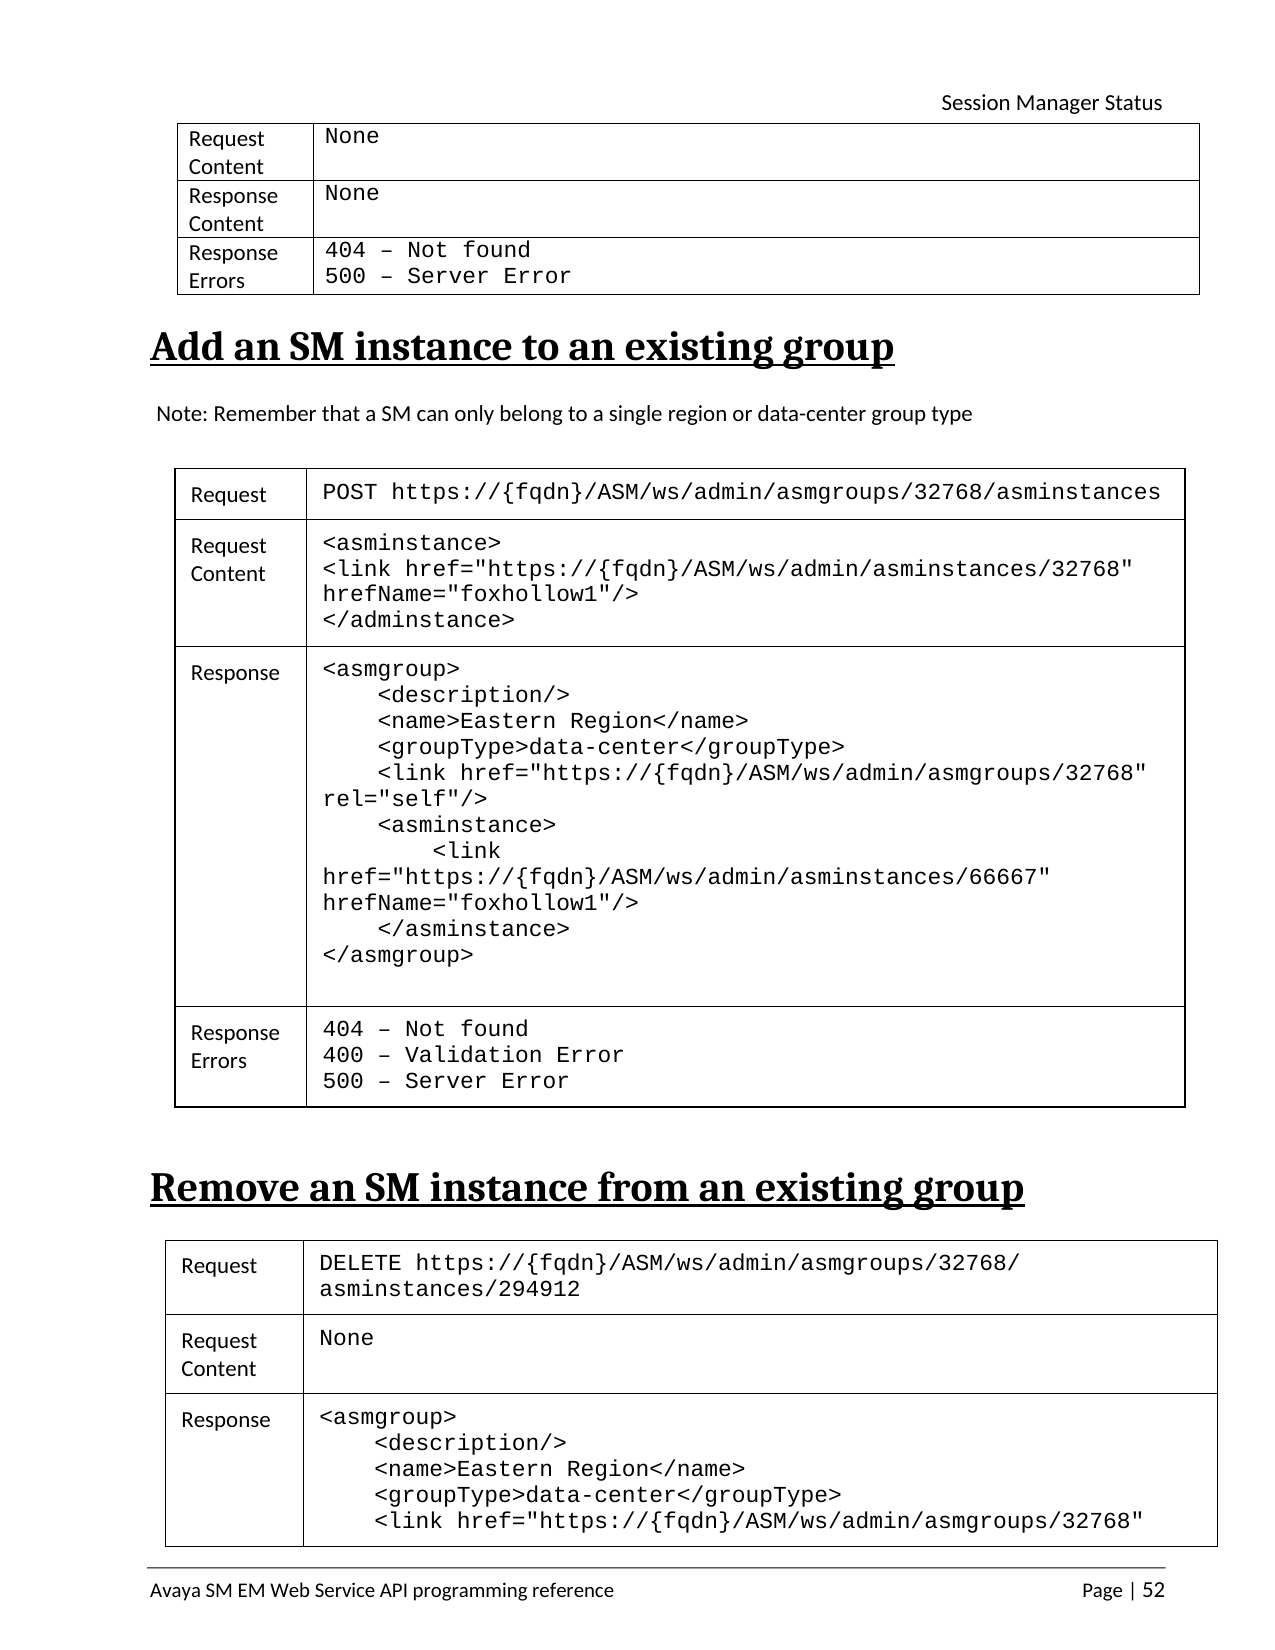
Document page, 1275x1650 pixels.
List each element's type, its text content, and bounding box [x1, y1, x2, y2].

table_cell Request Content [176, 520, 306, 646]
subtitle Remove an SM instance from an existing group [150, 1163, 1185, 1211]
table_cell None [314, 181, 1199, 237]
table_cell 404 – Not found 500 – Server Error [314, 238, 1199, 294]
table_cell None [304, 1315, 1217, 1393]
table_header Request [166, 1241, 303, 1314]
table_header POST https://{fqdn}/ASM/ws/admin/asmgroups/32768/asminstances [307, 469, 1184, 519]
table_cell Response Errors [176, 1007, 306, 1106]
table_header DELETE https://{fqdn}/ASM/ws/admin/asmgroups/32768/asminstances/294912 [304, 1241, 1217, 1314]
table_cell Request Content [178, 124, 313, 180]
text Note: Remember that a SM can only belong to a single region or data-center group type [156, 399, 1185, 427]
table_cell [304, 1394, 1217, 1546]
table_cell Request Content [166, 1315, 303, 1393]
table_header Request [176, 469, 306, 519]
table_cell Response Errors [178, 238, 313, 294]
table_cell Response [176, 647, 306, 1006]
table_cell <asminstance> <link href="https://{fqdn}/ASM/ws/admin/asminstances/32768" hrefName="foxhollow1"/> </adminstance> [307, 520, 1184, 646]
table_cell Response Content [178, 181, 313, 237]
table_cell 404 – Not found 400 – Validation Error 500 – Server Error [307, 1007, 1184, 1106]
table_cell Response [166, 1394, 303, 1546]
table_cell None [314, 124, 1199, 180]
subtitle Add an SM instance to an existing group [150, 323, 1185, 371]
